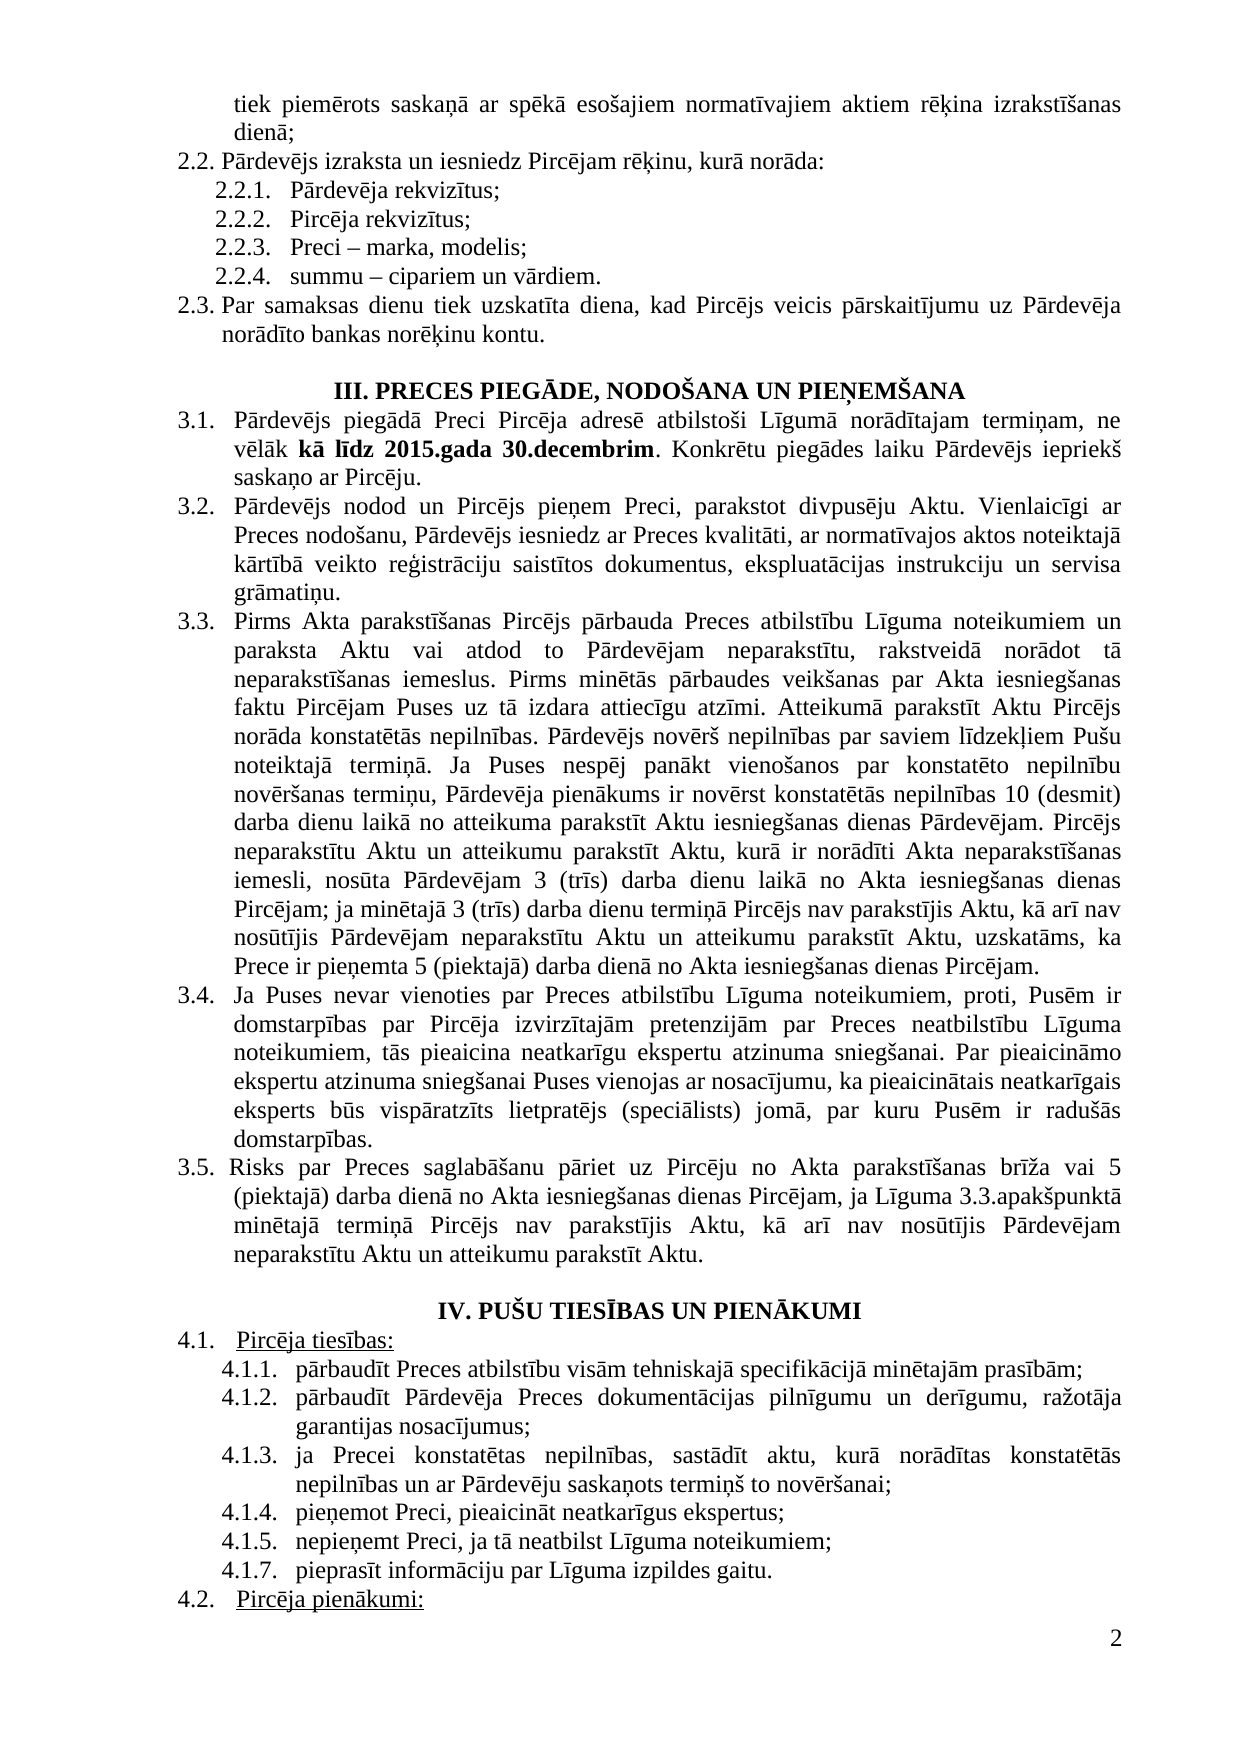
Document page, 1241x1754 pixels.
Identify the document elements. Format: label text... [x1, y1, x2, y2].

text 2.2.1. Pārdevēja rekvizītus; [215, 175, 1122, 204]
text 2.3. Par samaksas dienu tiek uzskatīta diena, kad Pircējs veicis pārskaitījumu uz Pārdevēja norādīto bankas norēķinu kontu. [177, 290, 1122, 347]
text 4.1.1. pārbaudīt Preces atbilstību visām tehniskajā specifikācijā minētajām prasībām; [221, 1354, 1122, 1382]
text 4.1.2. pārbaudīt Pārdevēja Preces dokumentācijas pilnīgumu un derīgumu, ražotāja garantijas nosacījumus; [221, 1382, 1122, 1440]
text 2.2. Pārdevējs izraksta un iesniedz Pircējam rēķinu, kurā norāda: [177, 146, 1122, 175]
text IV. Pušu tiesības un pienākumi [177, 1296, 1122, 1325]
text 3.5. Risks par Preces saglabāšanu pāriet uz Pircēju no Akta parakstīšanas brīža vai 5 (piektajā) darba dienā no iesniegšanas dienas Pircējam, ja Līguma 3.3.apakšpunktā minētajā termiņā Pircējs nav parakstījis , kā arī nav nosūtījis Pārdevējam neparakstītu un atteikumu parakstīt . [177, 1152, 1122, 1267]
text 3.1. Pārdevējs piegādā Preci Pircēja adresē atbilstoši Līgumā norādītajam termiņam, ne vēlāk kā līdz 2015.gada 30.decembrim. Konkrētu piegādes laiku Pārdevējs iepriekš saskaņo ar Pircēju. [177, 405, 1122, 491]
text 2.2.3. Preci – marka, modelis; [215, 232, 1122, 261]
text 4.1.7. pieprasīt informāciju par Līguma izpildes gaitu. [221, 1555, 1122, 1584]
text 2.2.4. summu – cipariem un vārdiem. [215, 261, 1122, 290]
text 4.1.3. ja Precei konstatētas nepilnības, sastādīt aktu, kurā norādītas konstatētās nepilnības un ar Pārdevēju saskaņots termiņš to novēršanai; [221, 1440, 1122, 1497]
text 3.2. Pārdevējs nodod un Pircējs pieņem Preci, parakstot divpusēju Aktu. Vienlaicīgi ar Preces nodošanu, Pārdevējs iesniedz ar Preces kvalitāti, ar normatīvajos aktos noteiktajā kārtībā veikto reģistrāciju saistītos dokumentus, ekspluatācijas instrukciju un servisa grāmatiņu. [177, 491, 1122, 606]
text 3.4. Ja Puses nevar vienoties par Preces atbilstību Līguma noteikumiem, proti, Pusēm ir domstarpības par Pircēja izvirzītajām par Preces neatbilstību Līguma noteikumiem, tās pieaicina neatkarīgu ekspertu atzinuma sniegšanai. Par pieaicināmo ekspertu atzinuma sniegšanai Puses vienojas ar nosacījumu, ka pieaicinātais neatkarīgais eksperts būs vispāratzīts lietpratējs (speciālists) jomā, par kuru Pusēm ir radušās domstarpības. [177, 980, 1122, 1152]
text 4.1. Pircēja tiesības: [177, 1325, 1122, 1354]
text 3.3. Pirms Akta parakstīšanas Pircējs pārbauda Preces atbilstību Līguma noteikumiem un paraksta Aktu vai atdod to Pārdevējam neparakstītu, rakstveidā norādot tā neparakstīšanas iemeslus. Pirms minētās pārbaudes veikšanas par Akta iesniegšanas faktu Pircējam Puses uz tā izdara attiecīgu atzīmi. Atteikumā parakstīt Aktu Pircējs norāda konstatētās nepilnības. Pārdevējs novērš nepilnības par saviem līdzekļiem Pušu noteiktajā termiņā. Ja Puses nespēj panākt vienošanos par konstatēto nepilnību novēršanas termiņu, Pārdevēja pienākums ir novērst konstatētās nepilnības 10 (desmit) darba dienu laikā no atteikuma parakstīt iesniegšanas dienas Pārdevējam. Pircējs neparakstītu un atteikumu parakstīt , kurā ir norādīti neparakstīšanas iemesli, nosūta Pārdevējam 3 (trīs) darba dienu laikā no iesniegšanas dienas Pircējam; ja minētajā 3 (trīs) darba dienu termiņā Pircējs nav parakstījis , kā arī nav nosūtījis Pārdevējam neparakstītu un atteikumu parakstīt , uzskatāms, ka Prece ir pieņemta 5 (piektajā) darba dienā no iesniegšanas dienas Pircējam. [177, 606, 1122, 980]
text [177, 89, 1122, 146]
text 4.1.5. nepieņemt Preci, ja tā neatbilst Līguma noteikumiem; [221, 1526, 1122, 1555]
text 4.1.4. pieņemot Preci, pieaicināt neatkarīgus ekspertus; [221, 1497, 1122, 1526]
list Pircēja pienākumi: [177, 1584, 1122, 1612]
text 2.2.2. Pircēja rekvizītus; [215, 204, 1122, 232]
text III. preces piegāde, nodošana un pieņemšana [177, 376, 1122, 405]
